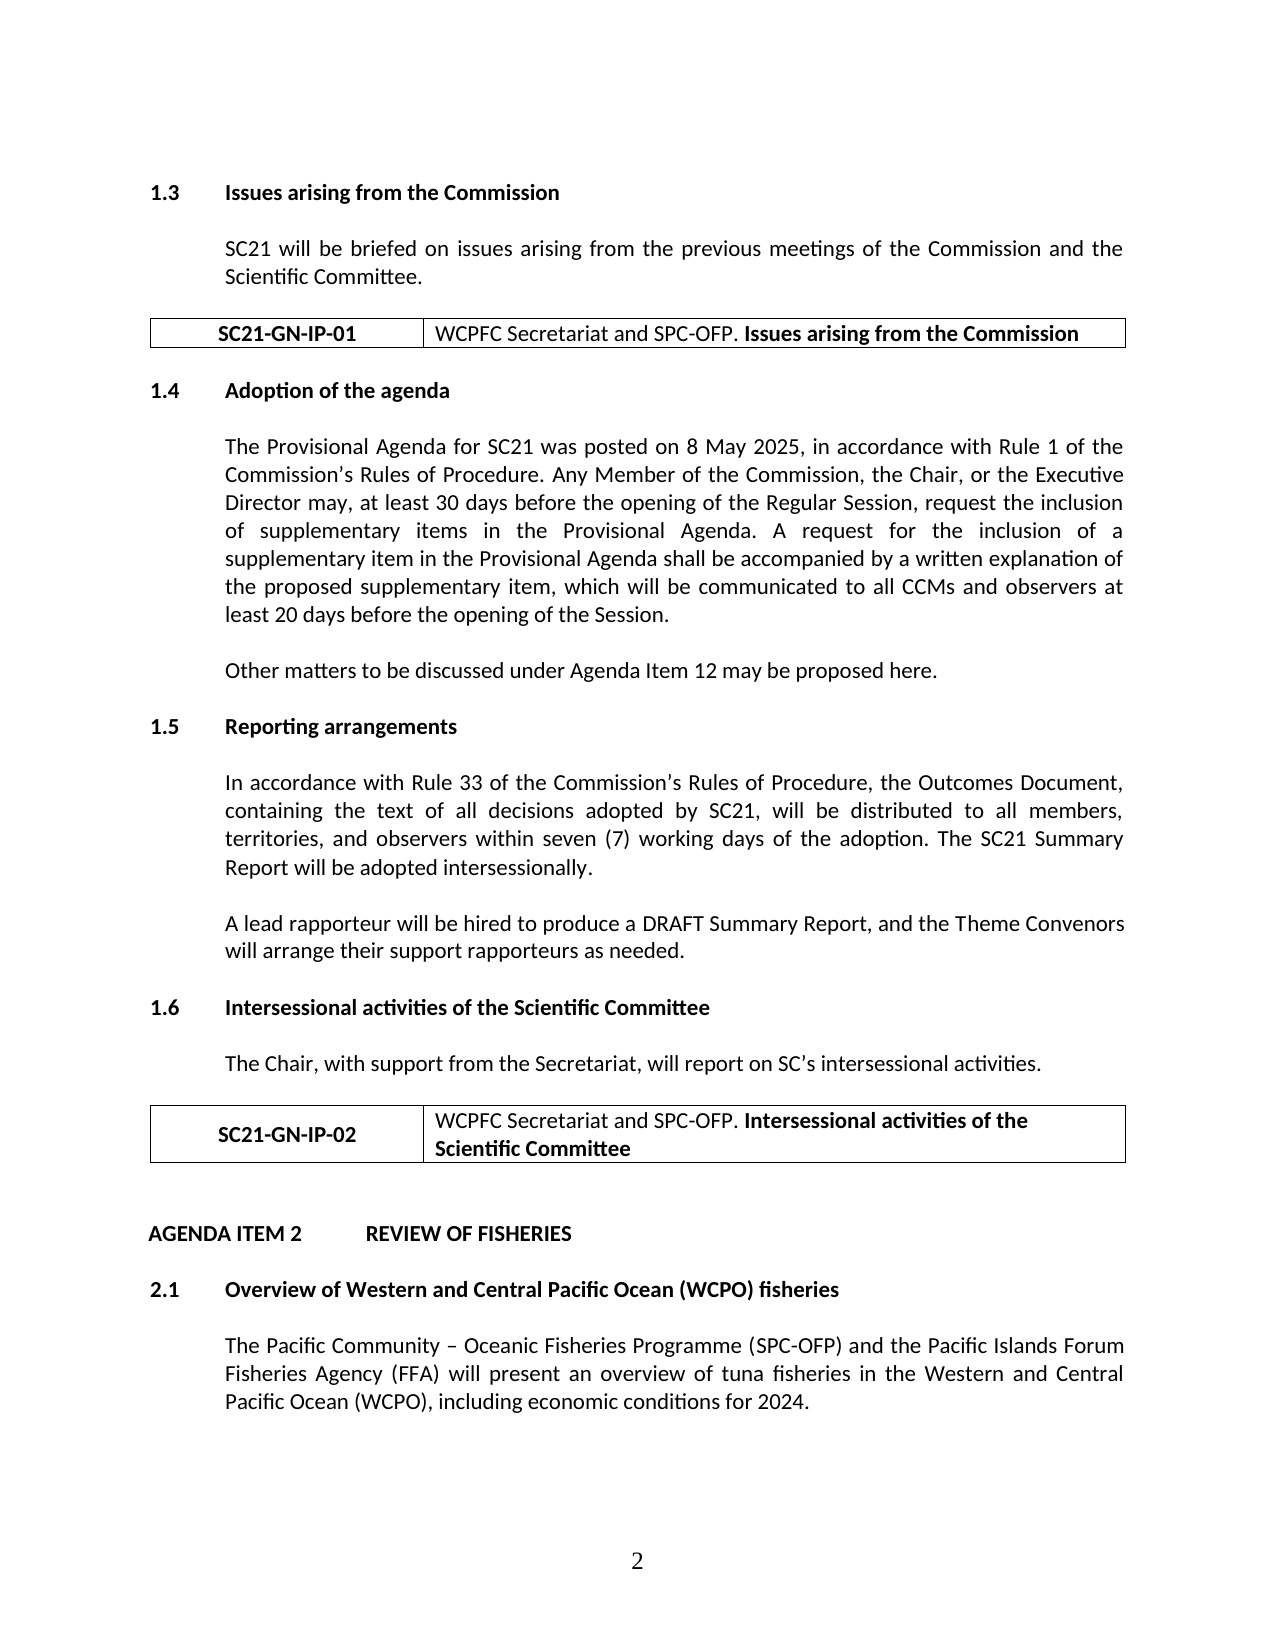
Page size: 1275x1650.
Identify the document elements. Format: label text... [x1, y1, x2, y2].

list Overview of Western and Central Pacific Ocean (WCPO) fisheries [150, 1275, 1125, 1303]
list Adoption of the agenda [150, 376, 1125, 404]
list REVIEW OF FISHERIES [148, 1219, 1125, 1247]
text The Pacific Community – Oceanic Fisheries Programme (SPC-OFP) and the Pacific Islands Forum Fisheries Agency (FFA) will present an overview of tuna fisheries in the Western and Central Pacific Ocean (WCPO), including economic conditions for 2024. [225, 1331, 1125, 1415]
table_header SC21-GN-IP-01 [151, 319, 423, 347]
text SC21 will be briefed on issues arising from the previous meetings of the Commission and the Scientific Committee. [225, 234, 1125, 290]
text In accordance with Rule 33 of the Commission’s Rules of Procedure, the Outcomes Document, containing the text of all decisions adopted by SC21, will be distributed to all members, territories, and observers within seven (7) working days of the adoption. The SC21 Summary Report will be adopted intersessionally. [225, 768, 1125, 881]
text The Provisional Agenda for SC21 was posted on 8 May 2025, in accordance with Rule 1 of the Commission’s Rules of Procedure. Any Member of the Commission, the Chair, or the Executive Director may, at least 30 days before the opening of the Regular Session, request the inclusion of supplementary items in the Provisional Agenda. A request for the inclusion of a supplementary item in the Provisional Agenda shall be accompanied by a written explanation of the proposed supplementary item, which will be communicated to all CCMs and observers at least 20 days before the opening of the Session. [225, 432, 1125, 628]
table_header WCPFC Secretariat and SPC-OFP. Issues arising from the Commission [424, 319, 1125, 347]
list Issues arising from the Commission [150, 178, 1125, 206]
table_header SC21-GN-IP-02 [151, 1106, 423, 1162]
list Intersessional activities of the Scientific Committee [150, 993, 1125, 1021]
text Other matters to be discussed under Agenda Item 12 may be proposed here. [225, 656, 1125, 684]
list Reporting arrangements [150, 712, 1125, 741]
text The Chair, with support from the Secretariat, will report on SC’s intersessional activities. [225, 1049, 1125, 1077]
table_header WCPFC Secretariat and SPC-OFP. Intersessional activities of the Scientific Committee [424, 1106, 1125, 1162]
text A lead rapporteur will be hired to produce a DRAFT Summary Report, and the Theme Convenors will arrange their support rapporteurs as needed. [225, 909, 1125, 965]
